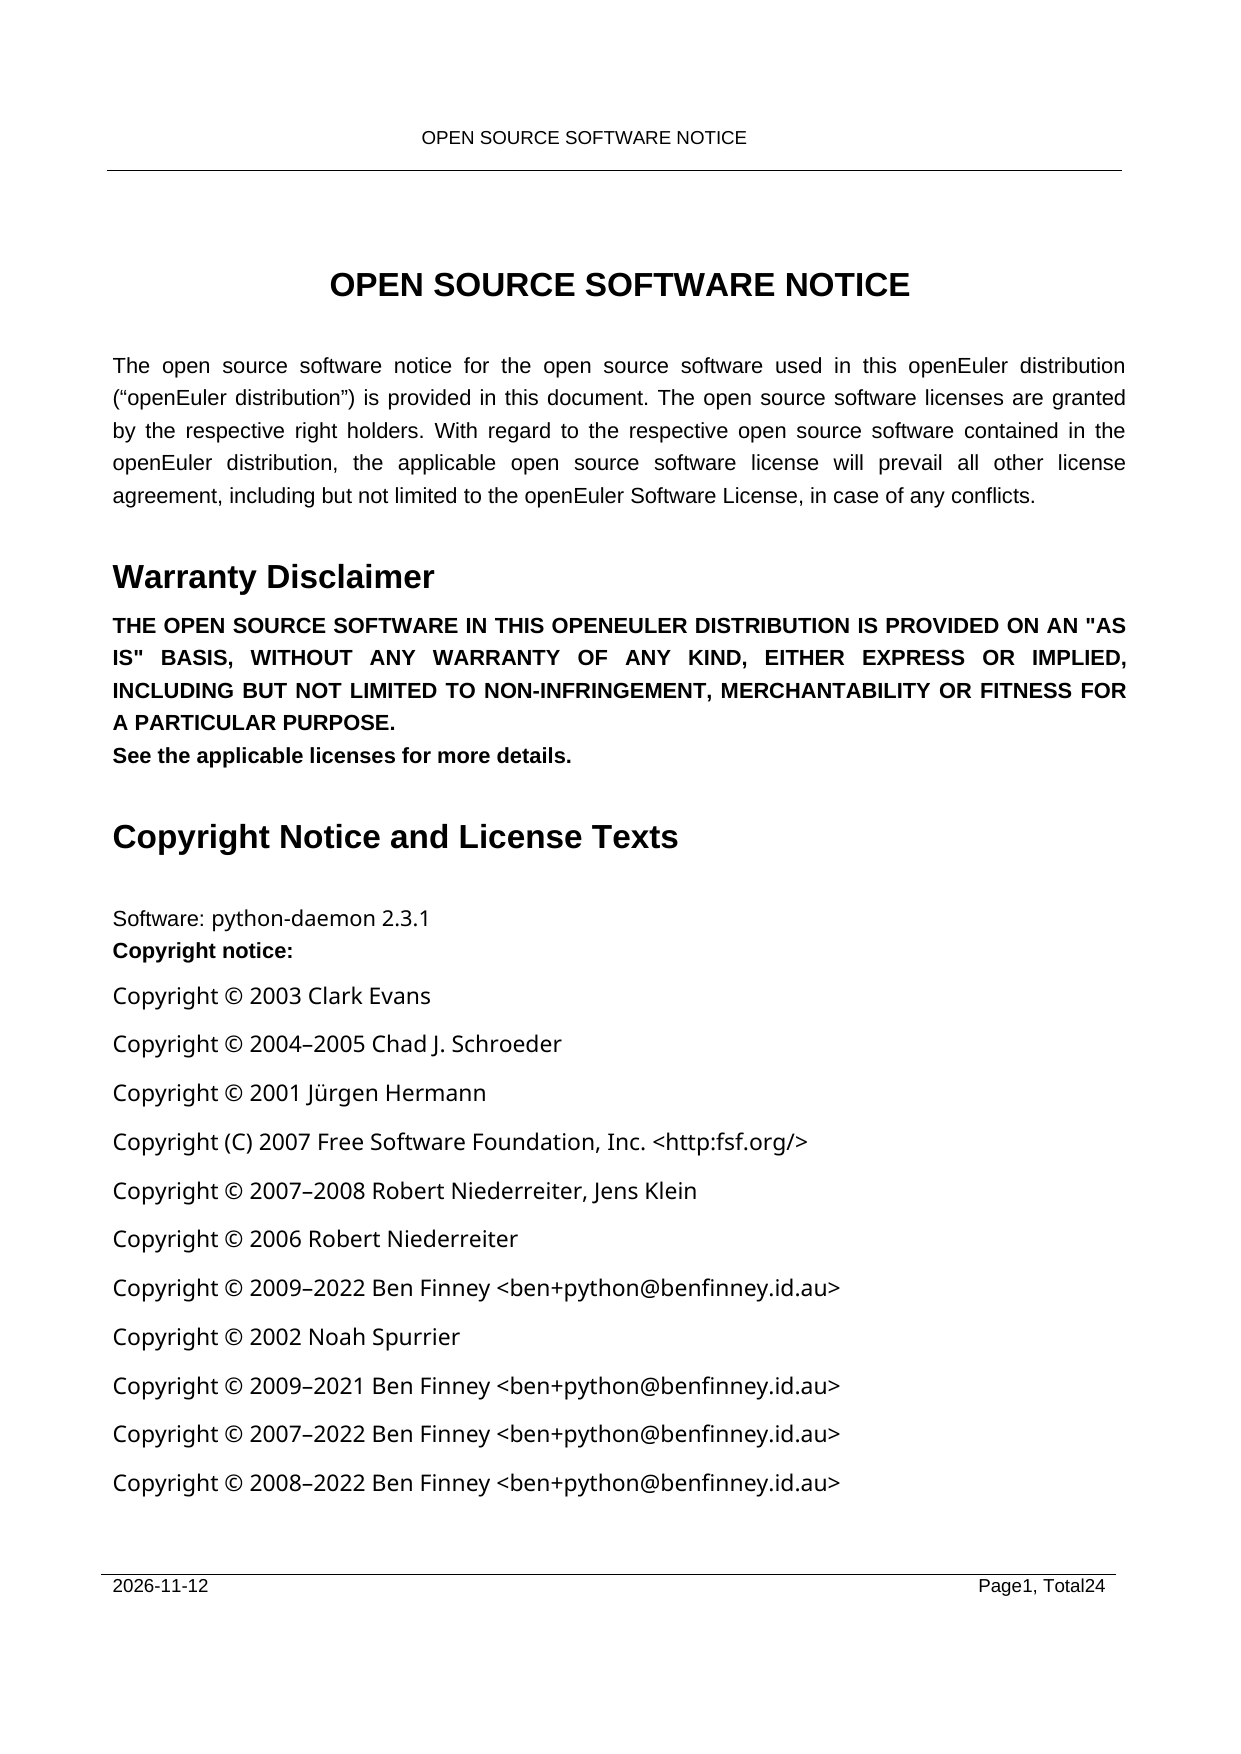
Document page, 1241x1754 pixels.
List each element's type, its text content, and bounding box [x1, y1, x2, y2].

text Copyright © 2003 Clark Evans Copyright © 2004–2005 Chad J. Schroeder Copyright © 2001 Jürgen Hermann Copyright (C) 2007 Free Software Foundation, Inc. <http:fsf.org/> Copyright © 2007–2008 Robert Niederreiter, Jens Klein Copyright © 2006 Robert Niederreiter Copyright © 2009–2022 Ben Finney <ben+python@benfinney.id.au> Copyright © 2002 Noah Spurrier Copyright © 2009–2021 Ben Finney <ben+python@benfinney.id.au> Copyright © 2007–2022 Ben Finney <ben+python@benfinney.id.au> Copyright © 2008–2022 Ben Finney <ben+python@benfinney.id.au> [112, 979, 1128, 1548]
text Copyright notice: [112, 934, 1128, 966]
text The open source software notice for the open source software used in this openEuler distribution (“openEuler distribution”) is provided in this document. The open source software licenses are granted by the respective right holders. With regard to the respective open source software contained in the openEuler distribution, the applicable open source software license will prevail all other license agreement, including but not limited to the openEuler Software License, in case of any conflicts. [112, 349, 1128, 511]
text OPEN SOURCE SOFTWARE NOTICE [112, 251, 1128, 316]
text THE OPEN SOURCE SOFTWARE IN THIS OPENEULER DISTRIBUTION IS PROVIDED ON AN "AS IS" BASIS, WITHOUT ANY WARRANTY OF ANY KIND, EITHER EXPRESS OR IMPLIED, INCLUDING BUT NOT LIMITED TO NON-INFRINGEMENT, MERCHANTABILITY OR FITNESS FOR A PARTICULAR PURPOSE. See the applicable licenses for more details. [112, 609, 1128, 771]
text Copyright Notice and License Texts [112, 804, 1128, 869]
text Warranty Disclaimer [112, 544, 1128, 609]
text Software: python-daemon 2.3.1 [112, 901, 1128, 934]
